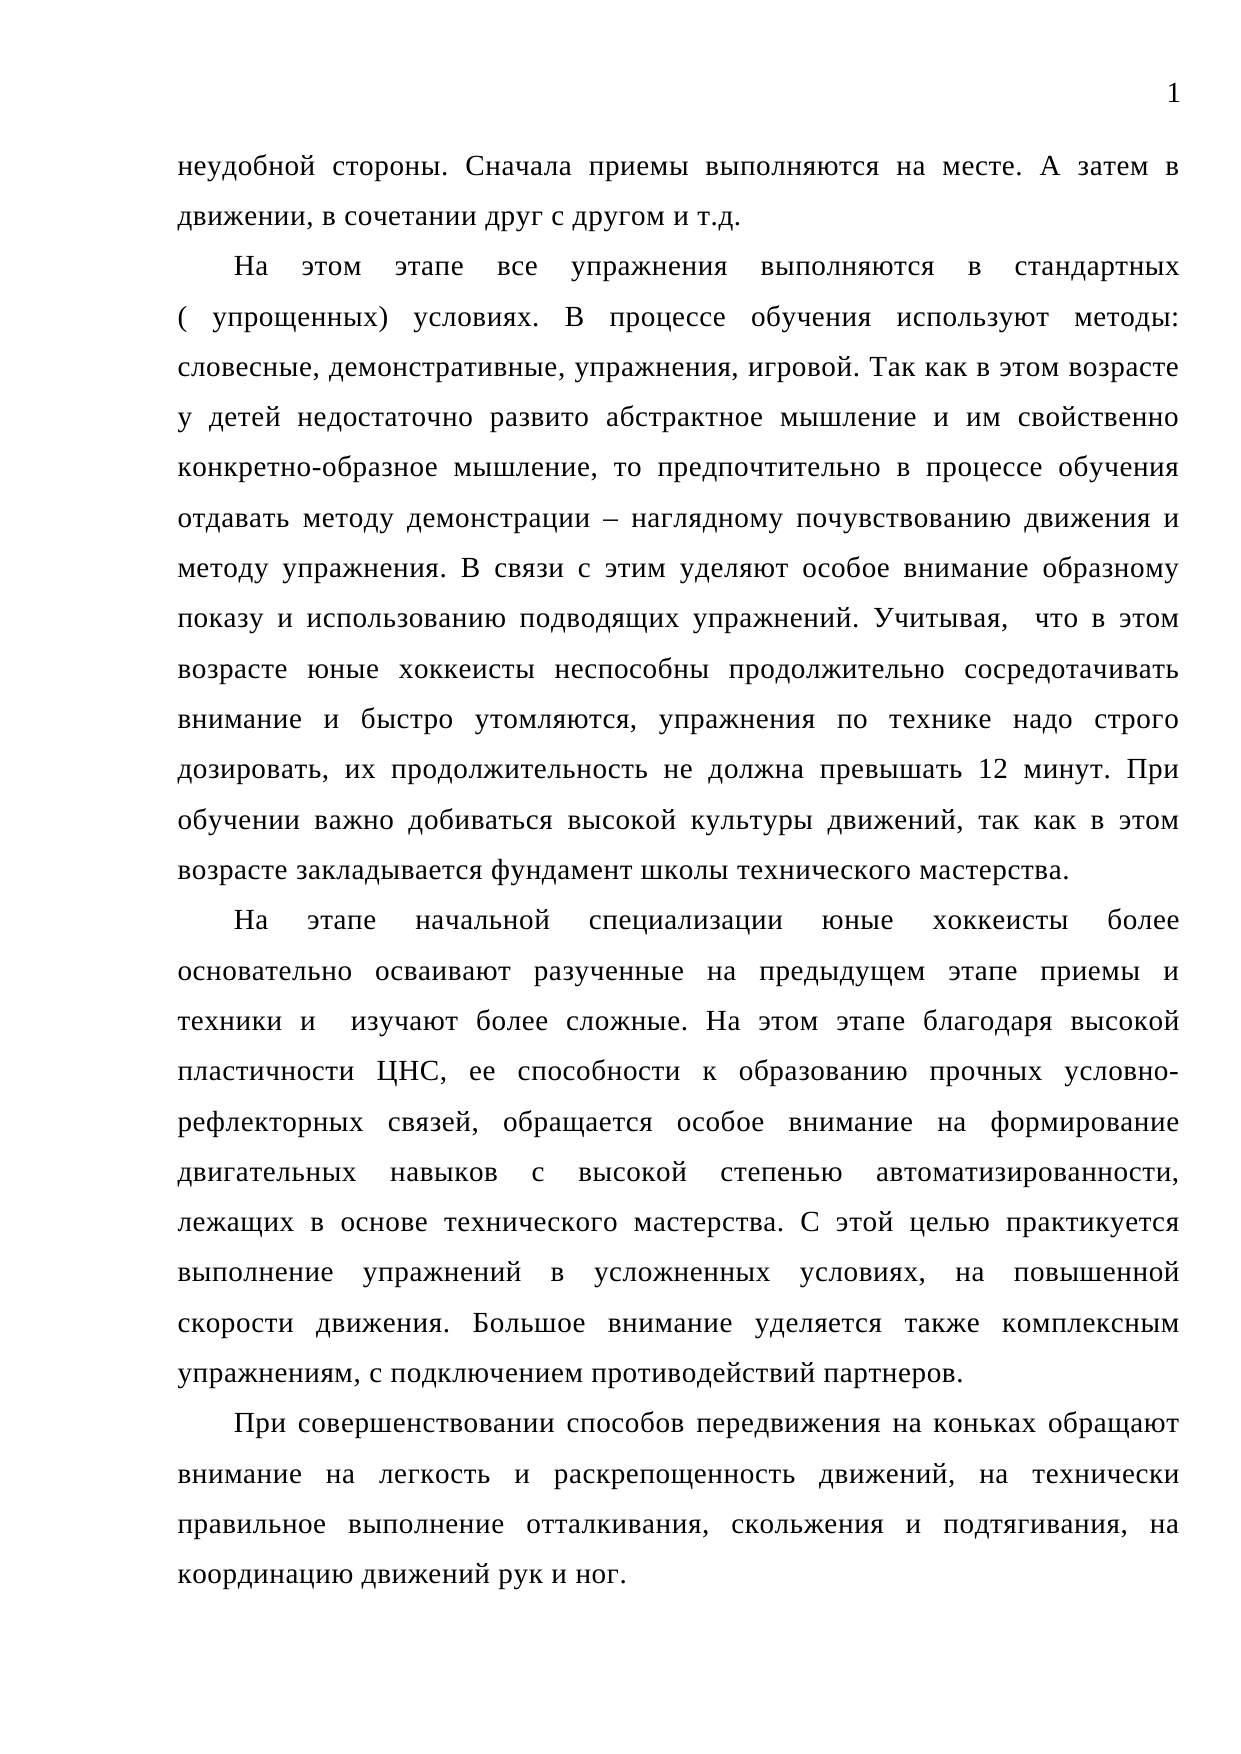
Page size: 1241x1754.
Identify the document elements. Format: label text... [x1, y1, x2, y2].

text При совершенствовании способов передвижения на коньках обращают внимание на легкость и раскрепощенность движений, на технически правильное выполнение отталкивания, скольжения и подтягивания, на координацию движений рук и ног. [177, 1406, 1181, 1590]
text На этом этапе все упражнения выполняются в стандартных ( упрощенных) условиях. В процессе обучения используют методы: словесные, демонстративные, упражнения, игровой. Так как в этом возрасте у детей недостаточно развито абстрактное мышление и им свойственно конкретно-образное мышление, то предпочтительно в процессе обучения отдавать методу демонстрации – наглядному почувствованию движения и методу упражнения. В связи с этим уделяют особое внимание образному показу и использованию подводящих упражнений. Учитывая, что в этом возрасте юные хоккеисты неспособны продолжительно сосредотачивать внимание и быстро утомляются, упражнения по технике надо строго дозировать, их продолжительность не должна превышать 12 минут. При обучении важно добиваться высокой культуры движений, так как в этом возрасте закладывается фундамент школы технического мастерства. [177, 248, 1181, 886]
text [177, 148, 1181, 232]
text На этапе начальной специализации юные хоккеисты более основательно осваивают разученные на предыдущем этапе приемы и техники и изучают более сложные. На этом этапе благодаря высокой пластичности ЦНС, ее способности к образованию прочных условно-рефлекторных связей, обращается особое внимание на формирование двигательных навыков с высокой степенью автоматизированности, лежащих в основе технического мастерства. С этой целью практикуется выполнение упражнений в усложненных условиях, на повышенной скорости движения. Большое внимание уделяется также комплексным упражнениям, с подключением противодействий партнеров. [177, 902, 1181, 1389]
